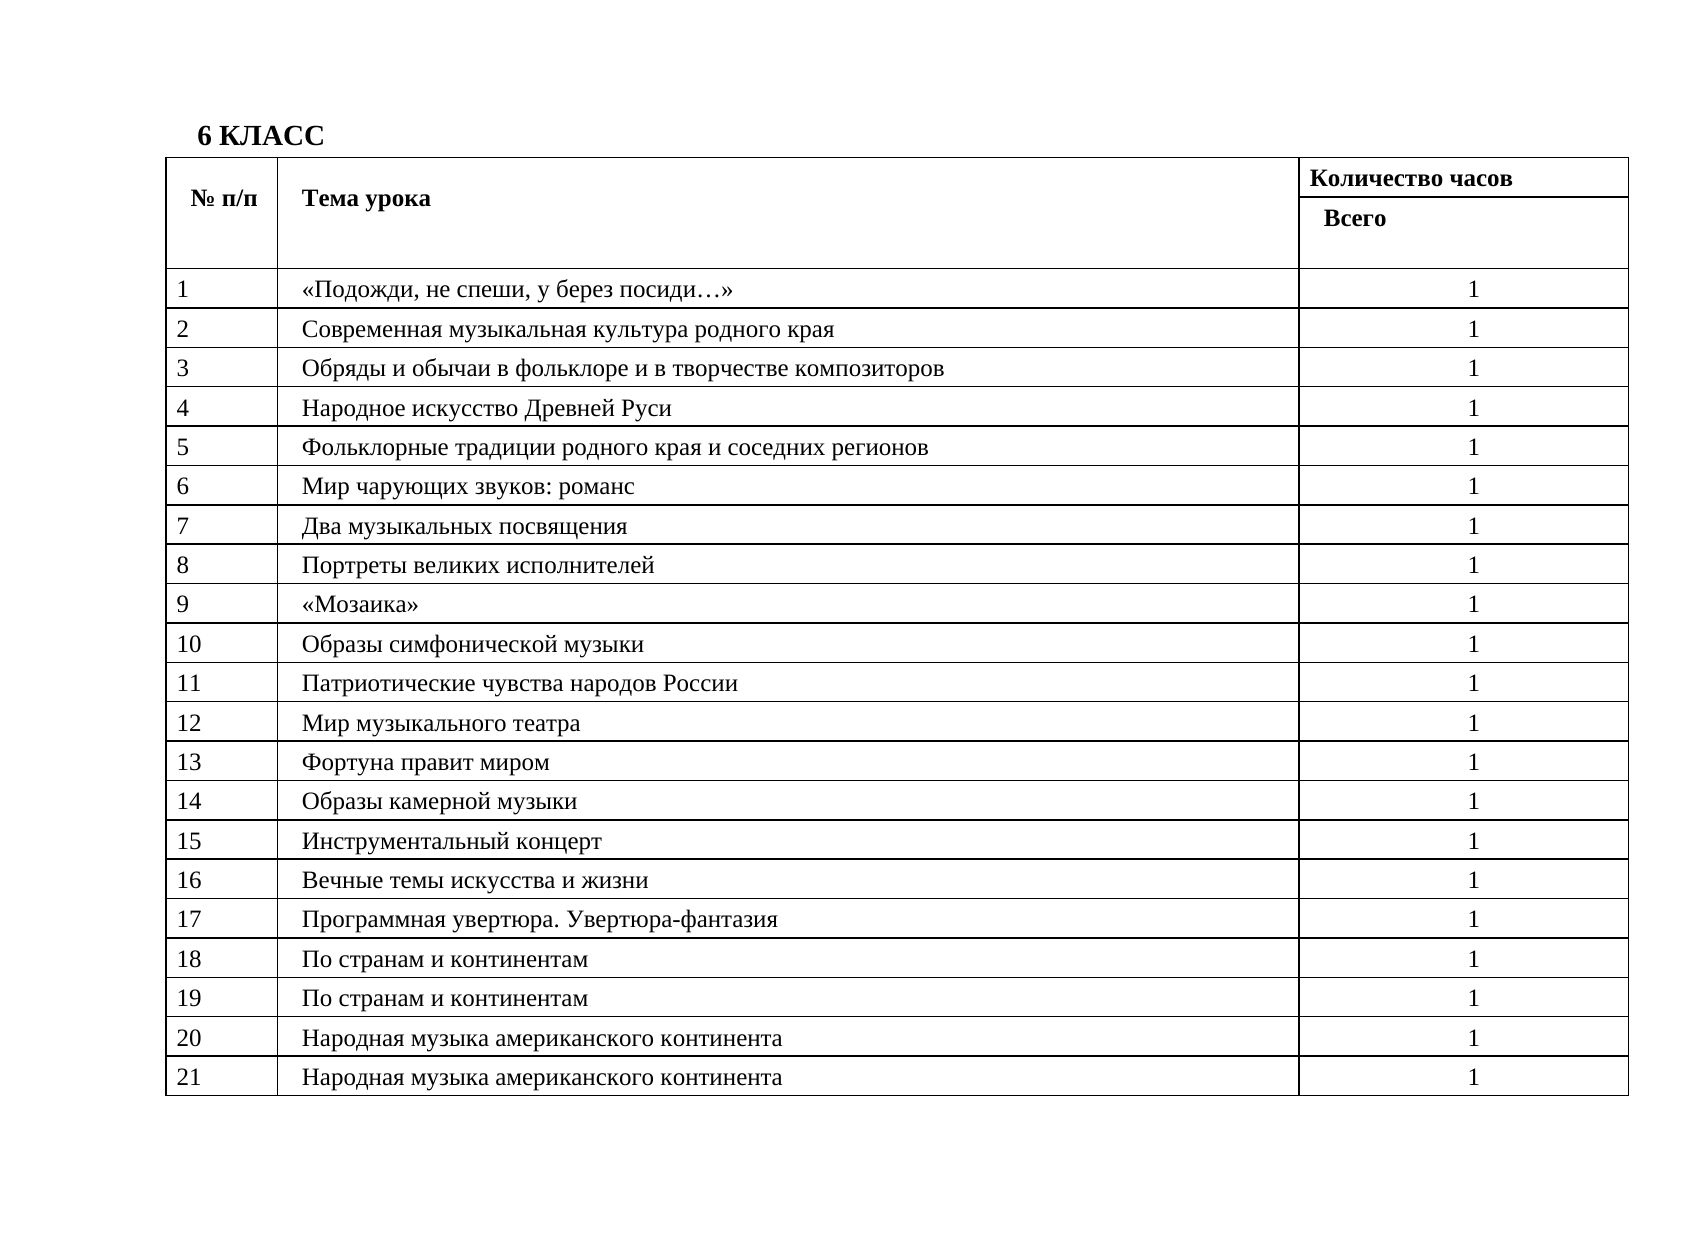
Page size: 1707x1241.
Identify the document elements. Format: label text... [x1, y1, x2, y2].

table_cell 1 [1300, 584, 1628, 622]
table_cell Мир чарующих звуков: романс [278, 466, 1298, 504]
table_cell Обряды и обычаи в фольклоре и в творчестве композиторов [278, 348, 1298, 386]
table_cell 14 [167, 781, 277, 819]
table_cell 1 [1300, 860, 1628, 898]
table_cell Народная музыка американского континента [278, 1057, 1298, 1094]
table_cell 1 [1300, 545, 1628, 583]
table_header Тема урока [278, 158, 1298, 268]
table_cell 11 [167, 663, 277, 701]
table_cell 2 [167, 309, 277, 346]
table_cell 1 [1300, 387, 1628, 425]
table_cell 1 [1300, 1017, 1628, 1055]
table_header № п/п [167, 158, 277, 268]
table_cell 16 [167, 860, 277, 898]
table_cell 1 [1300, 348, 1628, 386]
table_cell Народная музыка американского континента [278, 1017, 1298, 1055]
table_cell 1 [1300, 939, 1628, 976]
table_cell По странам и континентам [278, 978, 1298, 1016]
table_cell 3 [167, 348, 277, 386]
table_cell 1 [1300, 702, 1628, 740]
table_cell 1 [1300, 466, 1628, 504]
table_cell 15 [167, 821, 277, 858]
table_cell 5 [167, 427, 277, 464]
table_cell Программная увертюра. Увертюра-фантазия [278, 899, 1298, 937]
table_cell 1 [1300, 1057, 1628, 1094]
table_cell 7 [167, 506, 277, 543]
table_cell 1 [1300, 978, 1628, 1016]
table_cell Портреты великих исполнителей [278, 545, 1298, 583]
table_cell 19 [167, 978, 277, 1016]
table_cell 1 [1300, 427, 1628, 464]
table_cell Патриотические чувства народов России [278, 663, 1298, 701]
text 6 КЛАСС [190, 118, 1618, 152]
table_header Количество часов [1300, 158, 1628, 196]
table_cell 1 [1300, 506, 1628, 543]
table_cell 1 [1300, 899, 1628, 937]
table_cell Образы симфонической музыки [278, 624, 1298, 661]
table_cell 9 [167, 584, 277, 622]
table_cell «Мозаика» [278, 584, 1298, 622]
table_cell Вечные темы искусства и жизни [278, 860, 1298, 898]
table_cell 4 [167, 387, 277, 425]
table_cell Современная музыкальная культура родного края [278, 309, 1298, 346]
table_cell Всего [1300, 198, 1628, 268]
table_cell Мир музыкального театра [278, 702, 1298, 740]
table_cell 12 [167, 702, 277, 740]
table_cell По странам и континентам [278, 939, 1298, 976]
table_cell 1 [1300, 269, 1628, 307]
table_cell 13 [167, 742, 277, 779]
table_cell 1 [1300, 624, 1628, 661]
table_cell «Подожди, не спеши, у берез посиди…» [278, 269, 1298, 307]
table_cell 10 [167, 624, 277, 661]
table_cell 21 [167, 1057, 277, 1094]
table_cell 18 [167, 939, 277, 976]
table_cell 6 [167, 466, 277, 504]
table_cell Народное искусство Древней Руси [278, 387, 1298, 425]
table_cell 20 [167, 1017, 277, 1055]
table_cell 1 [1300, 821, 1628, 858]
table_cell Два музыкальных посвящения [278, 506, 1298, 543]
table_cell 1 [1300, 781, 1628, 819]
table_cell 1 [1300, 309, 1628, 346]
table_cell Образы камерной музыки [278, 781, 1298, 819]
table_cell 1 [1300, 663, 1628, 701]
table_cell Фольклорные традиции родного края и соседних регионов [278, 427, 1298, 464]
table_cell Фортуна правит миром [278, 742, 1298, 779]
table_cell 8 [167, 545, 277, 583]
table_cell 17 [167, 899, 277, 937]
table_cell 1 [167, 269, 277, 307]
table_cell Инструментальный концерт [278, 821, 1298, 858]
table_cell 1 [1300, 742, 1628, 779]
